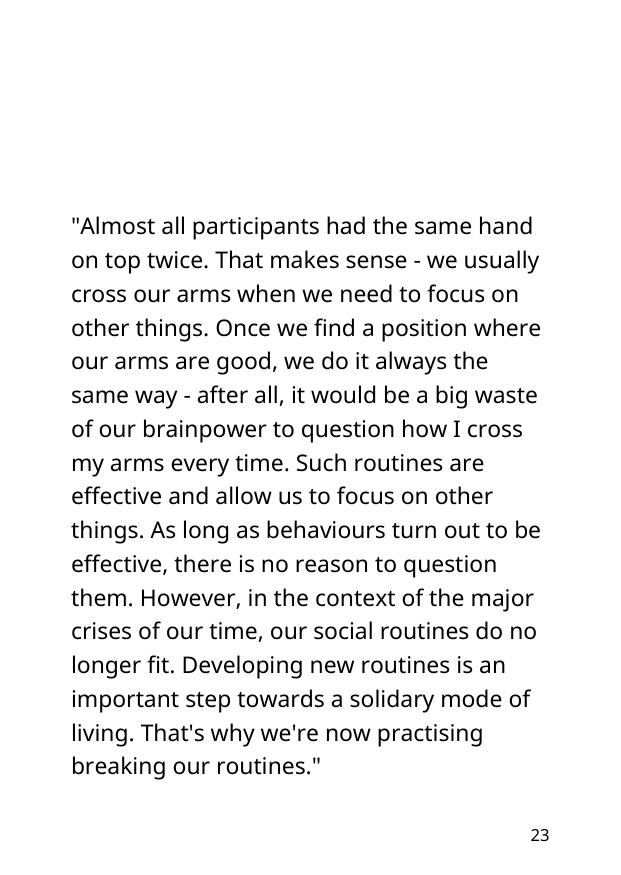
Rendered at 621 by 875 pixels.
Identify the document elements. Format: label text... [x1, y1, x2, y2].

text "Almost all participants had the same hand on top twice. That makes sense - we usually cross our arms when we need to focus on other things. Once we find a position where our arms are good, we do it always the same way - after all, it would be a big waste of our brainpower to question how I cross my arms every time. Such routines are effective and allow us to focus on other things. As long as behaviours turn out to be effective, there is no reason to question them. However, in the context of the major crises of our time, our social routines do no longer fit. Developing new routines is an important step towards a solidary mode of living. That's why we're now practising breaking our routines." [71, 210, 549, 782]
